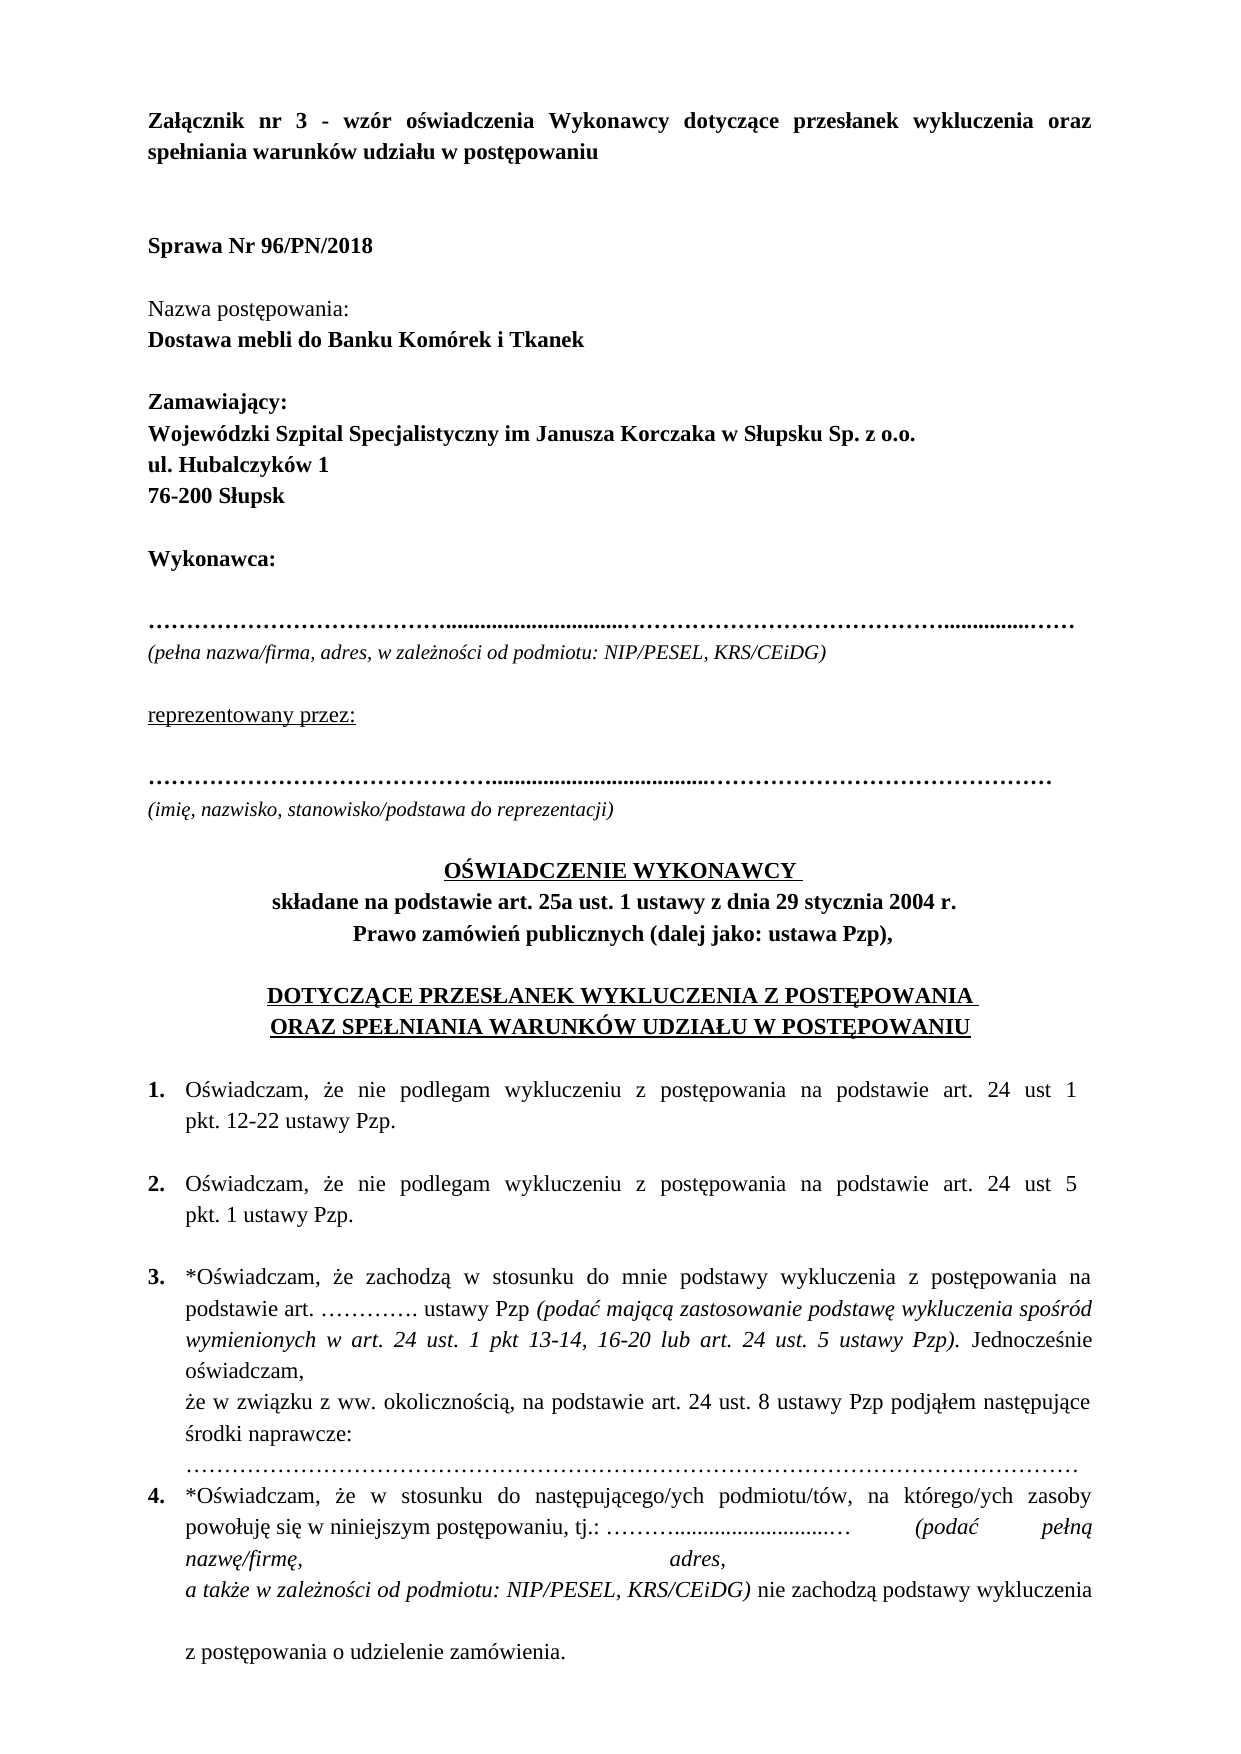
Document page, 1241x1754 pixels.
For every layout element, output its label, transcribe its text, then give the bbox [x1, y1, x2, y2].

text reprezentowany przez: [148, 697, 1093, 728]
list *Oświadczam, że w stosunku do następującego/ych podmiotu/tów, na którego/ych zasoby powołuję się w niniejszym postępowaniu, tj.: ………...........................… (podać pełną nazwę/firmę, adres, a także w zależności od podmiotu: NIP/PESEL, KRS/CEiDG) nie zachodzą podstawy wykluczenia z postępowania o udzielenie zamówienia. [148, 1478, 1093, 1666]
text Wykonawca: [148, 541, 1093, 572]
text 76-200 Słupsk [148, 478, 1093, 510]
text ul. Hubalczyków 1 [148, 447, 1093, 478]
text Załącznik nr 3 - wzór oświadczenia Wykonawcy dotyczące przesłanek wykluczenia oraz spełniania warunków udziału w postępowaniu [148, 103, 1093, 166]
text Wojewódzki Szpital Specjalistyczny im Janusza Korczaka w Słupsku Sp. z o.o. [148, 416, 1093, 447]
list *Oświadczam, że zachodzą w stosunku do mnie podstawy wykluczenia z postępowania na podstawie art. …………. ustawy Pzp (podać mającą zastosowanie podstawę wykluczenia spośród wymienionych w art. 24 ust. 1 pkt 13-14, 16-20 lub art. 24 ust. 5 ustawy Pzp). Jednocześnie oświadczam, że w związku z ww. okolicznością, na podstawie art. 24 ust. 8 ustawy Pzp podjąłem następujące środki naprawcze: ……………………………………………………………………………………………………… [148, 1260, 1093, 1478]
text …………………………………...............................……………………………………...............…… [148, 603, 1093, 635]
text ORAZ SPEŁNIANIA WARUNKÓW UDZIAŁU W POSTĘPOWANIU [148, 1010, 1093, 1041]
text (pełna nazwa/firma, adres, w zależności od podmiotu: NIP/PESEL, KRS/CEiDG) [148, 635, 1093, 666]
list Sprawa Nr 96/PN/2018 [148, 228, 1093, 260]
list Oświadczam, że nie podlegam wykluczeniu z postępowania na podstawie art. 24 ust 1 pkt. 12-22 ustawy Pzp. [148, 1072, 1093, 1135]
text ………………………………………......................................……………………………………… [148, 760, 1093, 791]
text Zamawiający: [148, 385, 1093, 416]
list Oświadczam, że nie podlegam wykluczeniu z postępowania na podstawie art. 24 ust 5 pkt. 1 ustawy Pzp. [148, 1166, 1093, 1228]
text Dostawa mebli do Banku Komórek i Tkanek [148, 322, 1093, 353]
text (imię, nazwisko, stanowisko/podstawa do reprezentacji) [148, 791, 1093, 822]
text składane na podstawie art. 25a ust. 1 ustawy z dnia 29 stycznia 2004 r. Prawo zamówień publicznych (dalej jako: ustawa Pzp), [148, 885, 1093, 947]
list Nazwa postępowania: [148, 291, 1093, 322]
text DOTYCZĄCE PRZESŁANEK WYKLUCZENIA Z POSTĘPOWANIA [148, 978, 1093, 1010]
text OŚWIADCZENIE WYKONAWCY [148, 853, 1093, 885]
